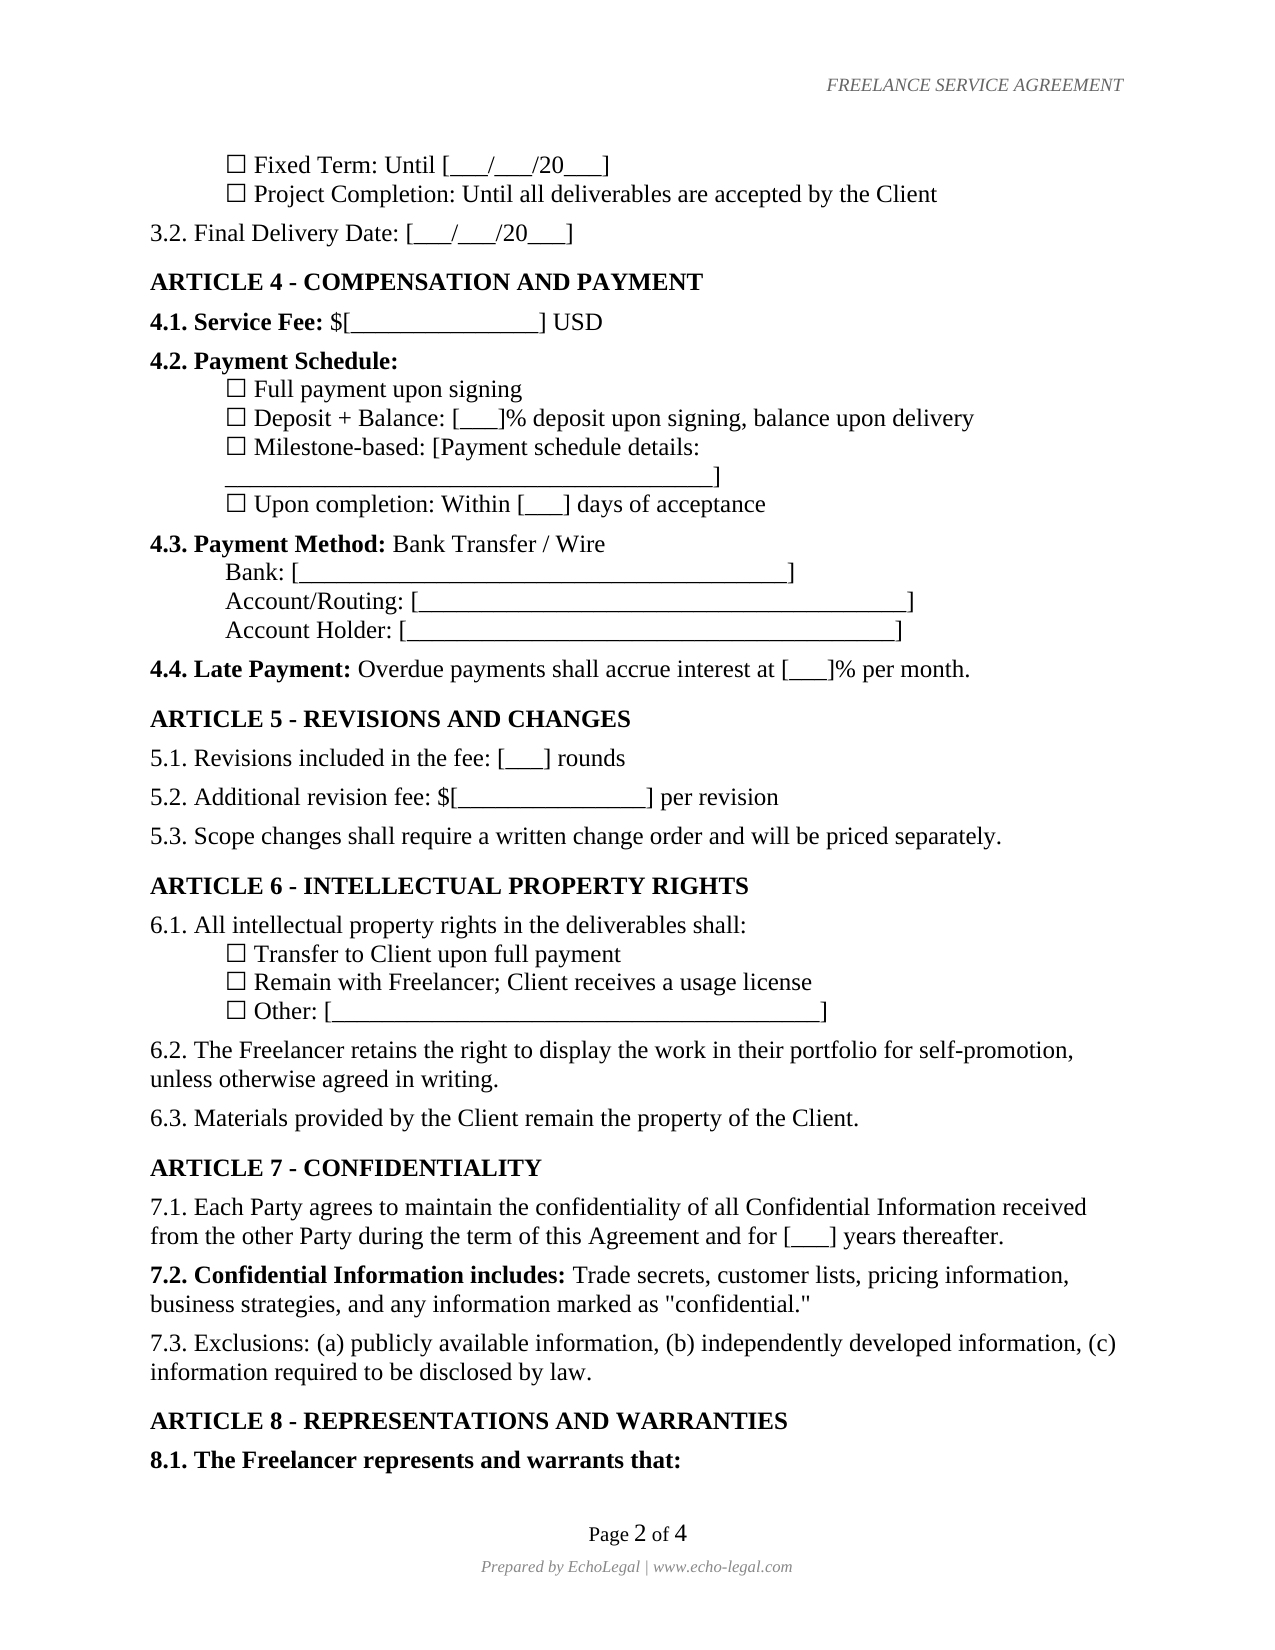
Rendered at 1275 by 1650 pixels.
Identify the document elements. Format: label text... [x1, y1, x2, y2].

text 6.2. The Freelancer retains the right to display the work in their portfolio for self-promotion, unless otherwise agreed in writing. [150, 1035, 1125, 1093]
text Account Holder: [_______________________________________] [225, 615, 1125, 644]
text Bank: [_______________________________________] [225, 557, 1125, 586]
text ☐ Project Completion: Until all deliverables are accepted by the Client [225, 179, 1125, 207]
text 4.2. Payment Schedule: [150, 346, 1125, 374]
text ☐ Remain with Freelancer; Client receives a usage license [225, 967, 1125, 996]
text ☐ Fixed Term: Until [___/___/20___] [225, 150, 1125, 179]
text 4.4. Late Payment: Overdue payments shall accrue interest at [___]% per month. [150, 654, 1125, 683]
subtitle ARTICLE 6 - INTELLECTUAL PROPERTY RIGHTS [150, 871, 1125, 899]
text ☐ Milestone-based: [Payment schedule details: _______________________________________] [225, 432, 1125, 489]
text ☐ Full payment upon signing [225, 374, 1125, 403]
text ☐ Upon completion: Within [___] days of acceptance [225, 489, 1125, 518]
text Account/Routing: [_______________________________________] [225, 586, 1125, 615]
subtitle ARTICLE 8 - REPRESENTATIONS AND WARRANTIES [150, 1406, 1125, 1435]
text ☐ Deposit + Balance: [___]% deposit upon signing, balance upon delivery [225, 403, 1125, 432]
text 4.3. Payment Method: Bank Transfer / Wire [150, 529, 1125, 557]
text 5.3. Scope changes shall require a written change order and will be priced separately. [150, 821, 1125, 850]
text 7.3. Exclusions: (a) publicly available information, (b) independently developed information, (c) information required to be disclosed by law. [150, 1328, 1125, 1385]
text ☐ Other: [_______________________________________] [225, 996, 1125, 1025]
text 5.2. Additional revision fee: $[_______________] per revision [150, 782, 1125, 811]
subtitle ARTICLE 4 - COMPENSATION AND PAYMENT [150, 267, 1125, 296]
text 4.1. Service Fee: $[_______________] USD [150, 307, 1125, 335]
text 7.1. Each Party agrees to maintain the confidentiality of all Confidential Information received from the other Party during the term of this Agreement and for [___] years thereafter. [150, 1192, 1125, 1249]
text 8.1. The Freelancer represents and warrants that: [150, 1445, 1125, 1474]
subtitle ARTICLE 5 - REVISIONS AND CHANGES [150, 704, 1125, 732]
text 3.2. Final Delivery Date: [___/___/20___] [150, 218, 1125, 247]
text ☐ Transfer to Client upon full payment [225, 939, 1125, 967]
text 6.3. Materials provided by the Client remain the property of the Client. [150, 1103, 1125, 1132]
text 7.2. Confidential Information includes: Trade secrets, customer lists, pricing information, business strategies, and any information marked as "confidential." [150, 1260, 1125, 1317]
text 5.1. Revisions included in the fee: [___] rounds [150, 743, 1125, 772]
subtitle ARTICLE 7 - CONFIDENTIALITY [150, 1153, 1125, 1182]
text 6.1. All intellectual property rights in the deliverables shall: [150, 910, 1125, 939]
